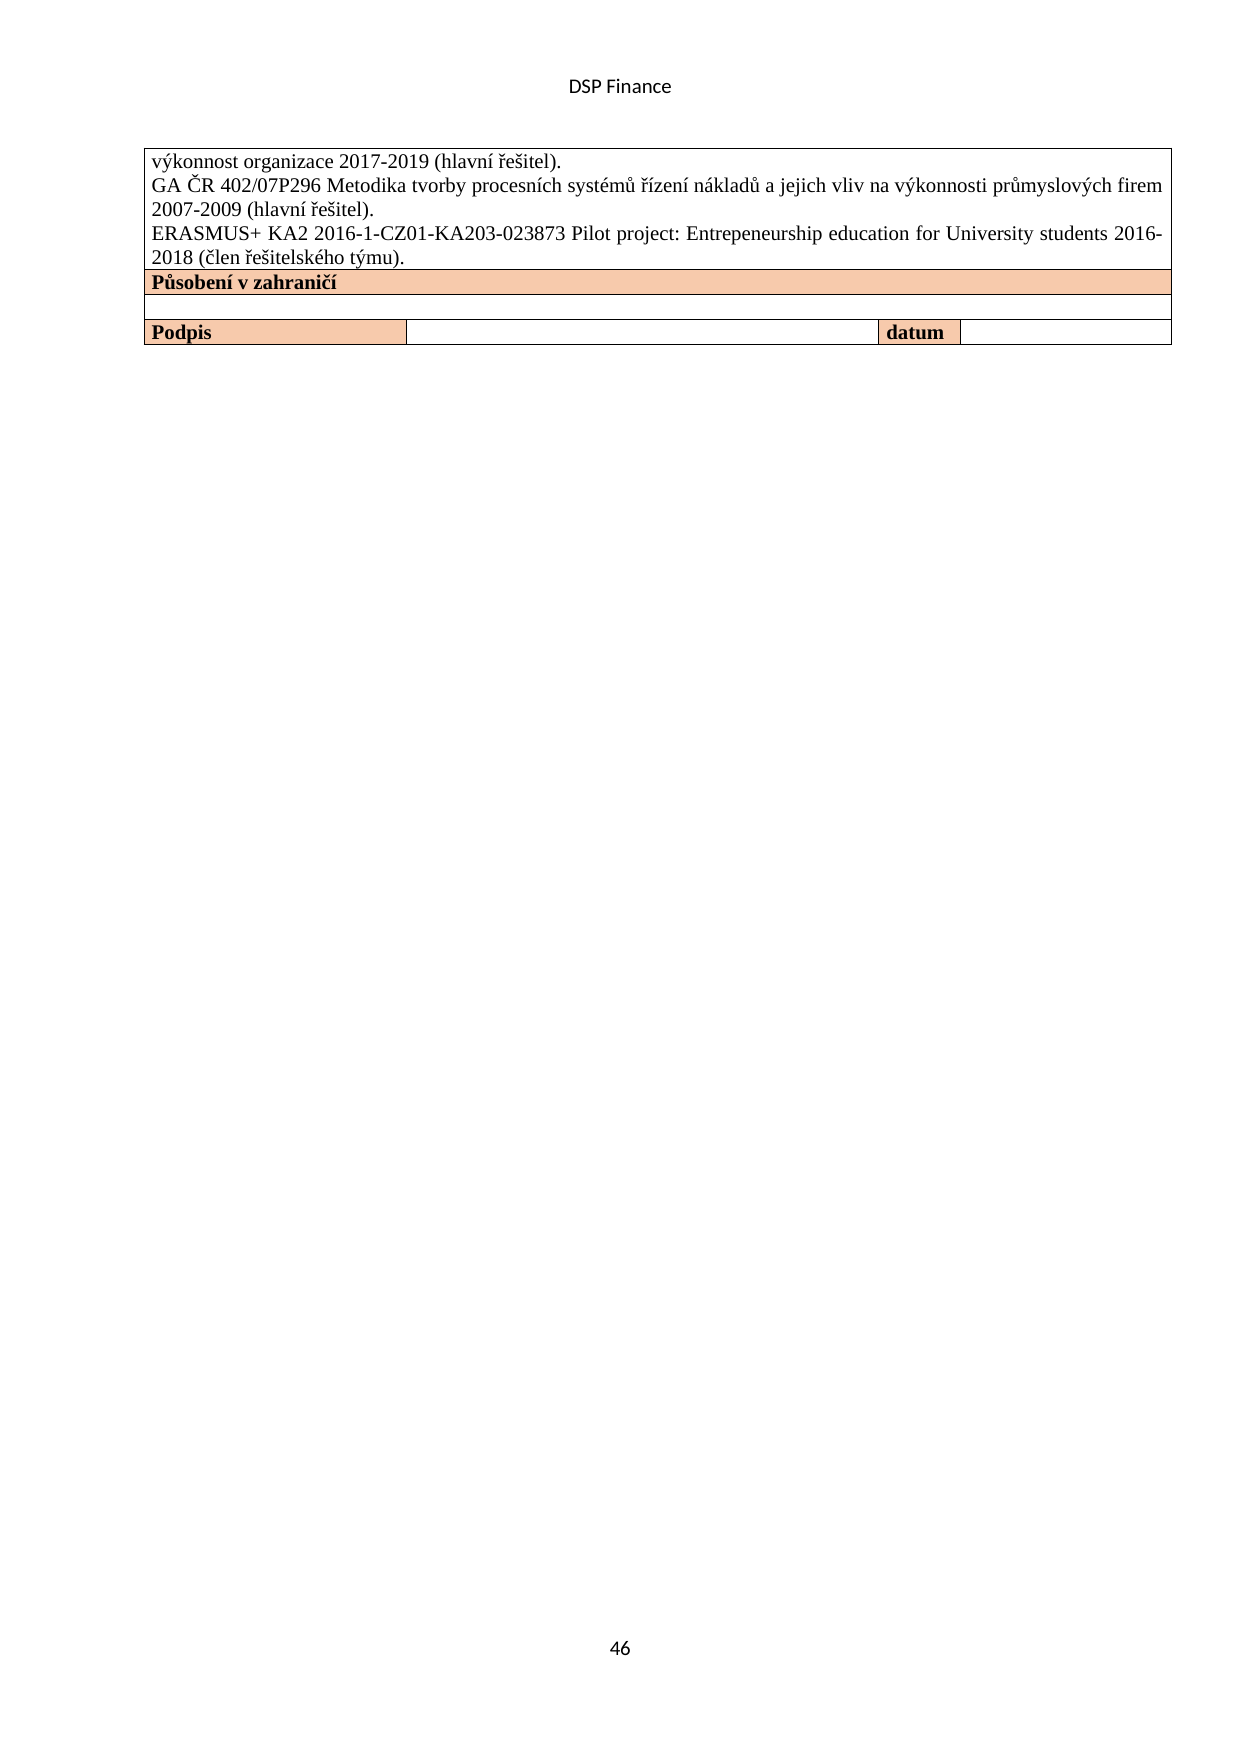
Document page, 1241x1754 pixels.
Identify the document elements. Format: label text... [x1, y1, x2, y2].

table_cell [145, 149, 1171, 269]
table_cell Podpis [145, 320, 406, 344]
table_cell [961, 320, 1171, 344]
table_cell [407, 320, 878, 344]
table_cell [145, 295, 1171, 319]
table_cell datum [879, 320, 960, 344]
table_cell Působení v zahraničí [145, 270, 1171, 294]
